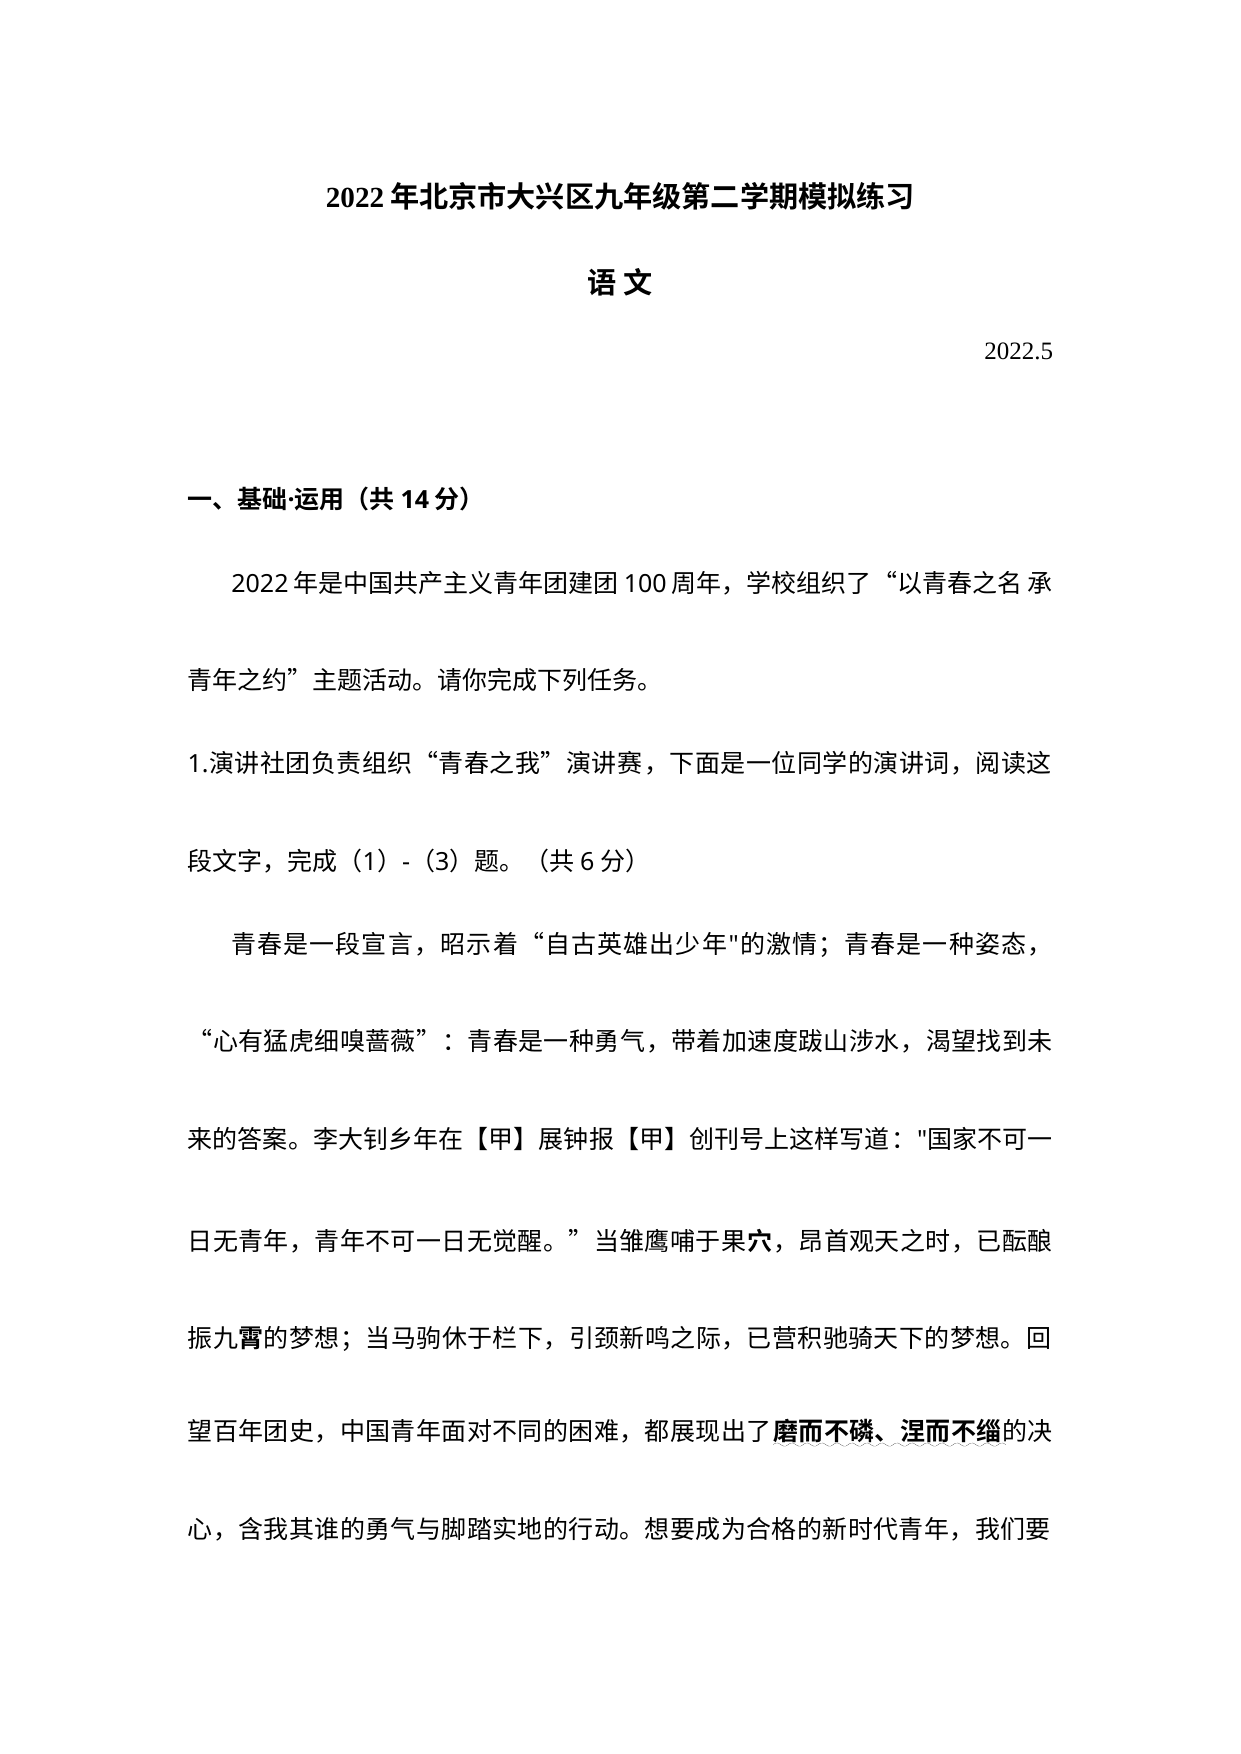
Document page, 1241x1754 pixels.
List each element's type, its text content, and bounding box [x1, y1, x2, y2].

text 一、基础·运用（共 14分） [187, 466, 1053, 531]
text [187, 910, 1053, 1560]
text 2022.5 [187, 334, 1053, 367]
text 2022年是中国共产主义青年团建团100周年，学校组织了“以青春之名 承青年之约”主题活动。请你完成下列任务。 [187, 549, 1053, 711]
text 语 文 [187, 248, 1053, 313]
text 1.演讲社团负责组织“青春之我”演讲赛，下面是一位同学的演讲词，阅读这段文字，完成（1）-（3）题。（共 6 分） [187, 729, 1053, 892]
text 2022年北京市大兴区九年级第二学期模拟练习 [187, 162, 1053, 227]
